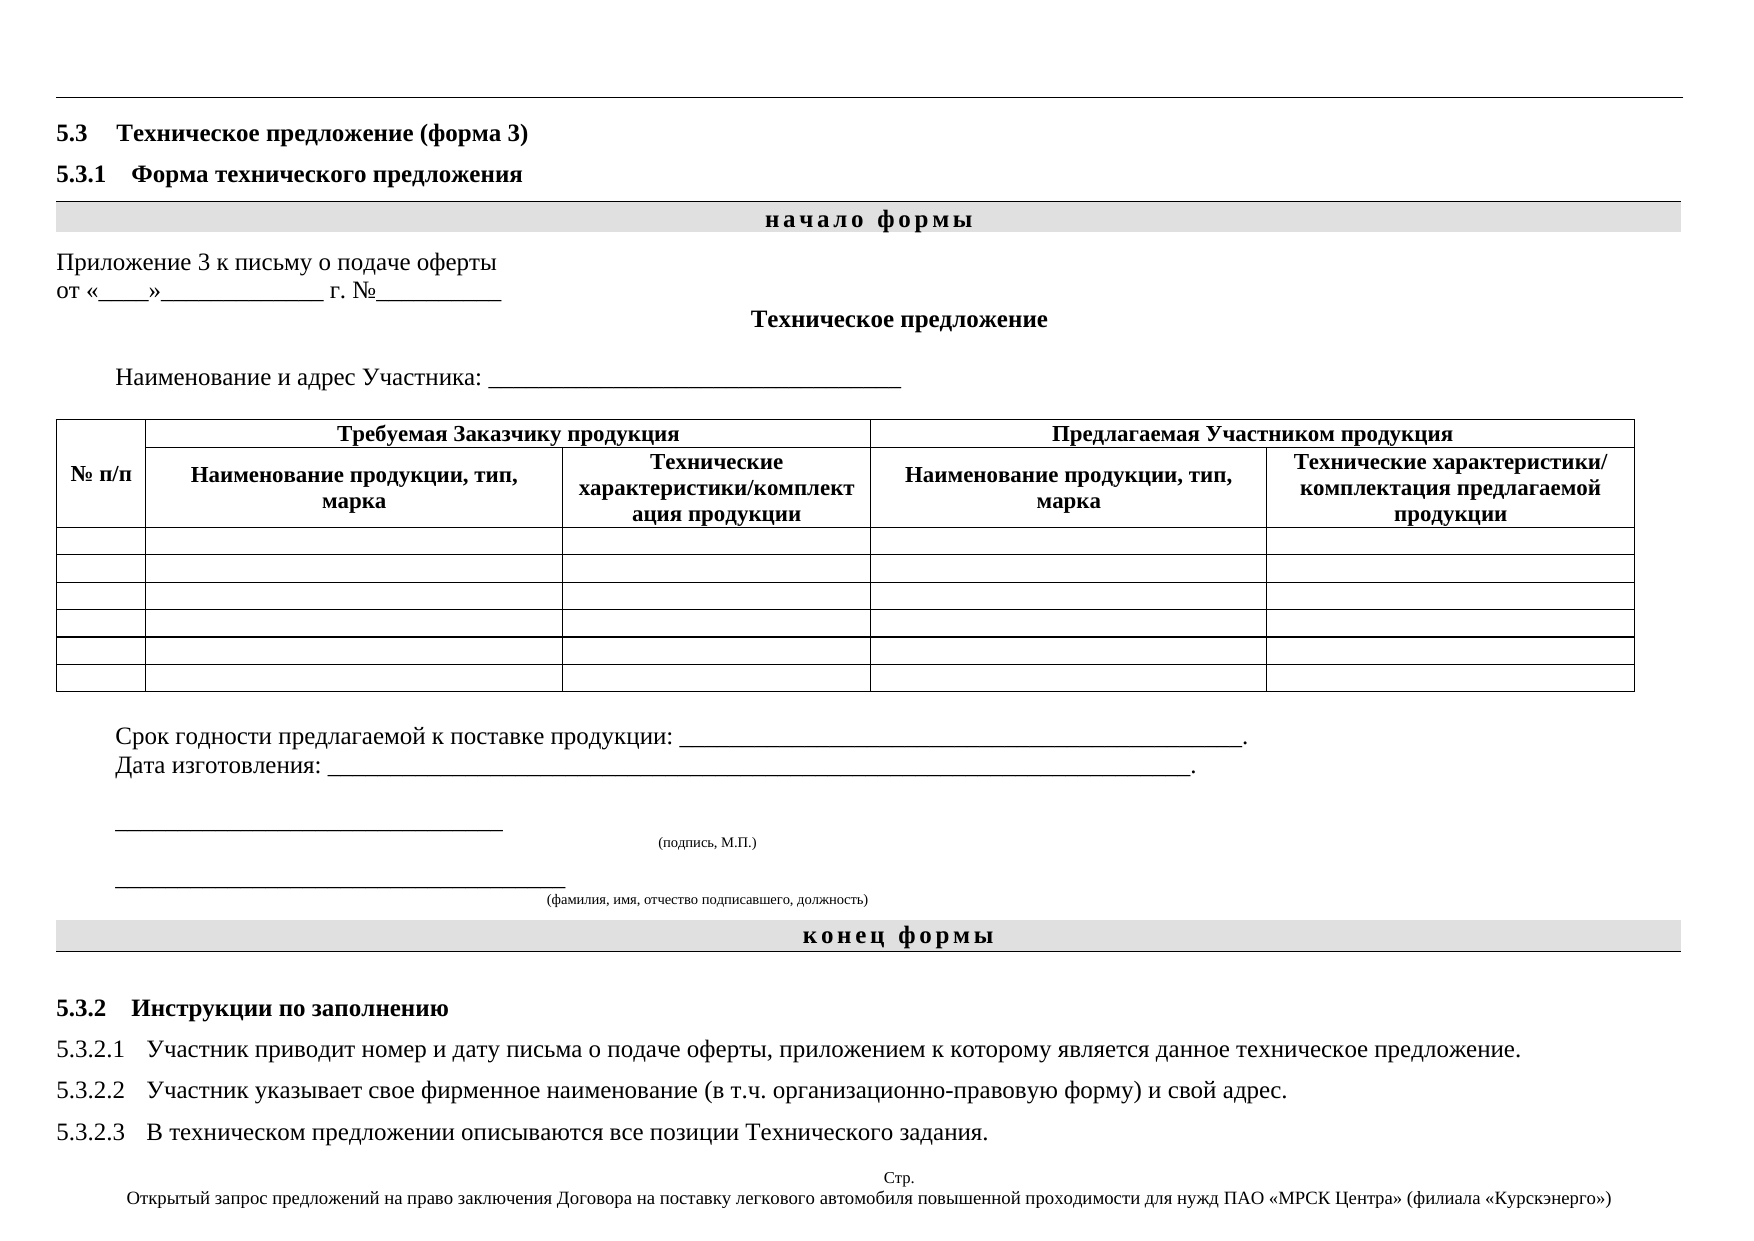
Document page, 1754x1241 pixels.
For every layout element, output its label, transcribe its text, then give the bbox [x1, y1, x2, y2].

table_cell [871, 528, 1266, 554]
table_cell [563, 555, 870, 582]
table_cell [563, 610, 870, 636]
table_cell Наименование продукции, тип, марка [146, 448, 562, 527]
text Приложение 3 к письму о подаче оферты от «____»_____________ г. №__________ [56, 247, 1683, 304]
text _______________________________ [56, 805, 1683, 834]
text (фамилия, имя, отчество подписавшего, должность) [56, 891, 1299, 920]
table_cell [57, 638, 145, 664]
text Дата изготовления: _____________________________________________________________________. [56, 750, 1683, 778]
table_cell [146, 583, 562, 609]
table_header Предлагаемая Участником продукция [871, 420, 1634, 447]
table_cell [1267, 638, 1634, 664]
list Участник приводит номер и дату письма о подаче оферты, приложением к которому является данное техническое предложение. [56, 1034, 1683, 1063]
table_cell [871, 638, 1266, 664]
text конец формы [56, 920, 1681, 951]
text начало формы [56, 202, 1681, 232]
table_cell [1267, 583, 1634, 609]
list Участник указывает свое фирменное наименование (в т.ч. организационно-правовую форму) и свой адрес. [56, 1076, 1683, 1104]
table_cell [146, 610, 562, 636]
text ____________________________________ [56, 862, 1683, 891]
table_cell [563, 583, 870, 609]
subtitle Форма технического предложения [56, 159, 1683, 188]
table_cell [146, 665, 562, 691]
table_header Требуемая Заказчику продукция [146, 420, 870, 447]
table_cell [57, 583, 145, 609]
table_cell [1267, 528, 1634, 554]
table_cell [871, 555, 1266, 582]
table_cell [57, 555, 145, 582]
table_cell [563, 528, 870, 554]
table_cell [1267, 555, 1634, 582]
table_cell [146, 638, 562, 664]
table_cell [146, 555, 562, 582]
table_cell Наименование продукции, тип, марка [871, 448, 1266, 527]
table_cell [1267, 665, 1634, 691]
table_cell [871, 583, 1266, 609]
table_cell [871, 610, 1266, 636]
text Техническое предложение [56, 304, 1683, 333]
table_cell [57, 665, 145, 691]
table_cell [871, 665, 1266, 691]
table_cell [57, 610, 145, 636]
text (подпись, М.П.) [56, 834, 1299, 862]
table_cell Технические характеристики/комплектация продукции [563, 448, 870, 527]
subtitle Инструкции по заполнению [56, 993, 1683, 1022]
table_cell [1267, 610, 1634, 636]
list В техническом предложении описываются все позиции Технического задания. [56, 1117, 1683, 1146]
table_cell [57, 528, 145, 554]
table_header № п/п [57, 420, 145, 527]
text Срок годности предлагаемой к поставке продукции: _____________________________________________. [56, 721, 1683, 750]
table_cell [563, 638, 870, 664]
table_cell [146, 528, 562, 554]
table_cell [563, 665, 870, 691]
subtitle Техническое предложение (форма 3) [56, 118, 1683, 147]
table_cell Технические характеристики/ комплектация предлагаемой продукции [1267, 448, 1634, 527]
text Наименование и адрес Участника: _________________________________ [56, 362, 1683, 391]
